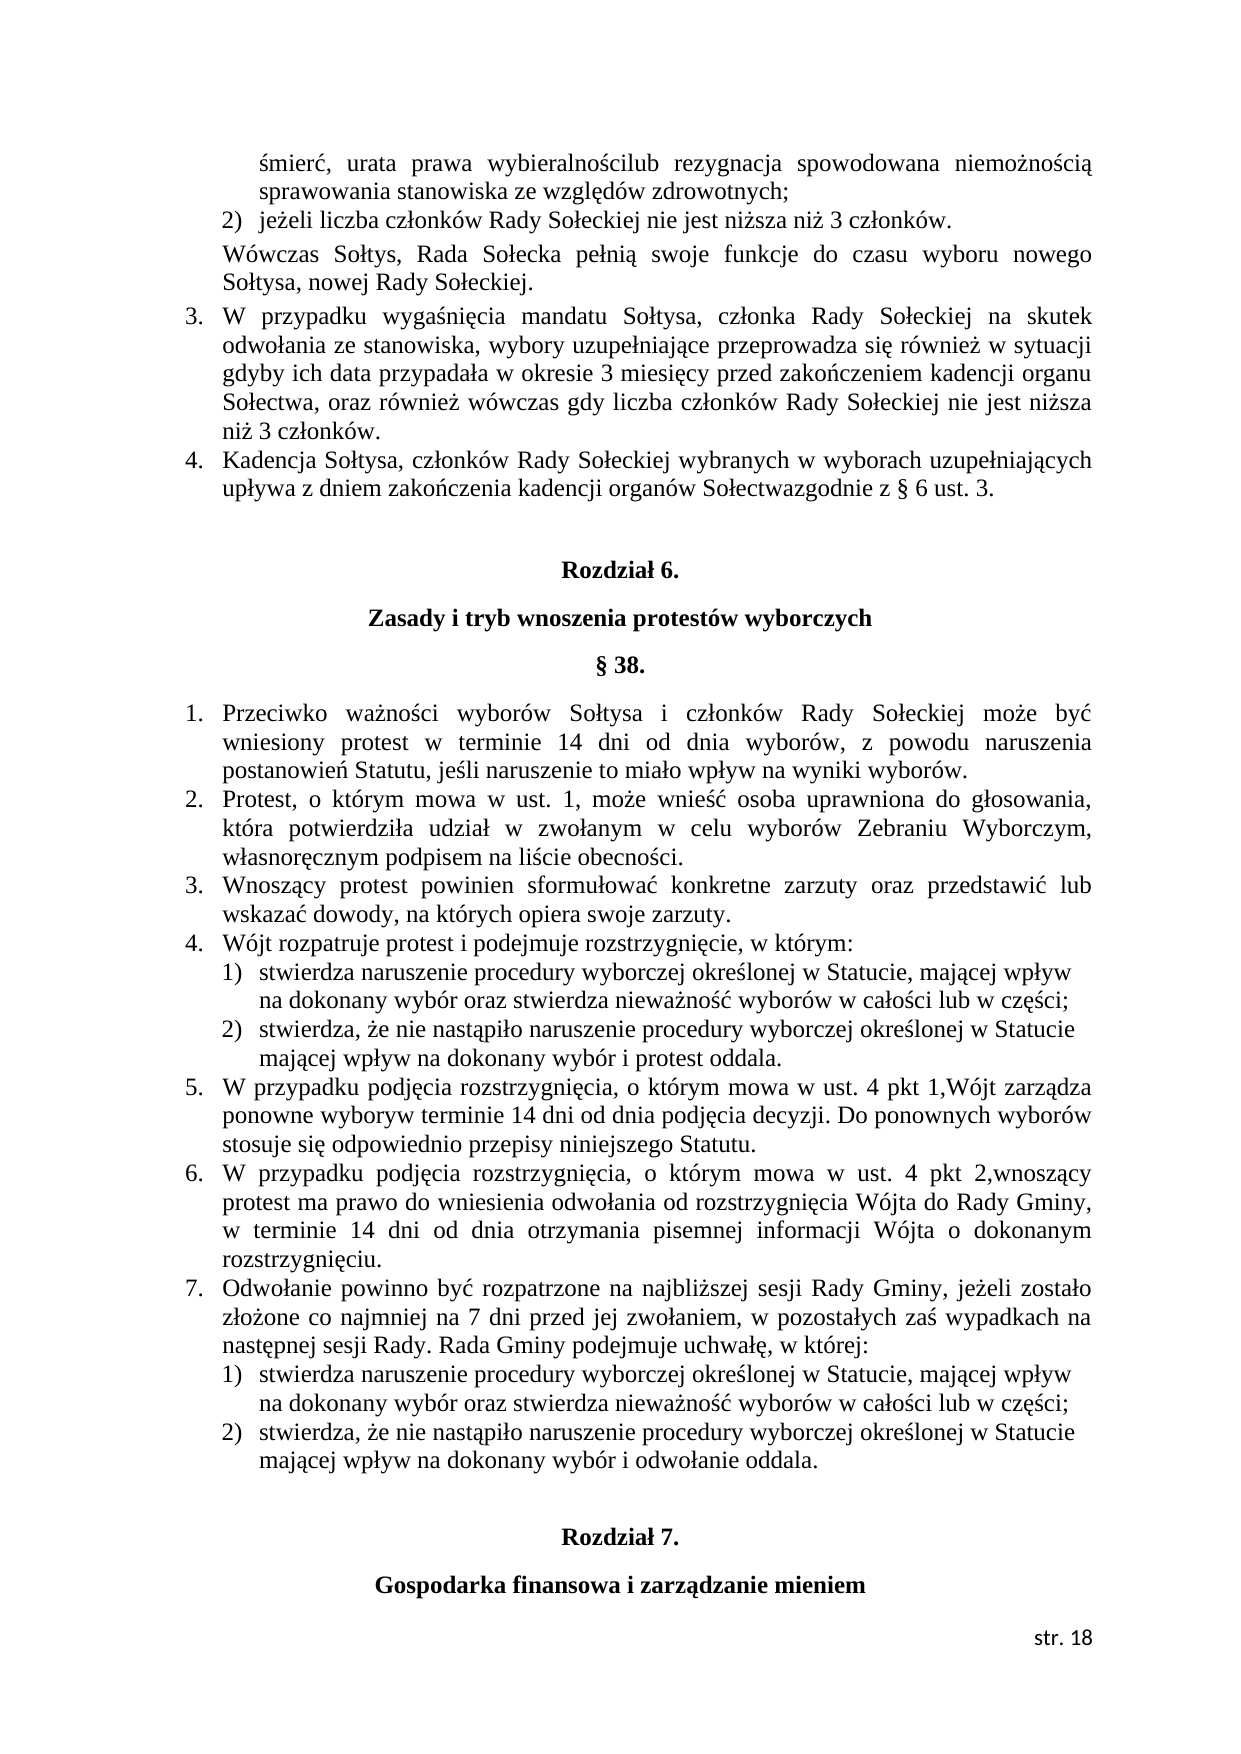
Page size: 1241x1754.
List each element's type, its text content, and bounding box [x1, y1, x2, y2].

list Wójt rozpatruje protest i podejmuje rozstrzygnięcie, w którym: [185, 928, 1093, 957]
text § 38. [148, 650, 1093, 679]
list Przeciwko ważności wyborów Sołtysa i członków Rady Sołeckiej może być wniesiony protest w terminie 14 dni od dnia wyborów, z powodu naruszenia postanowień Statutu, jeśli naruszenie to miało wpływ na wyniki wyborów. [185, 698, 1093, 784]
list stwierdza naruszenie procedury wyborczej określonej w Statucie, mającej wpływ na dokonany wybór oraz stwierdza nieważność wyborów w całości lub w części; [221, 1359, 1093, 1417]
list Wówczas Sołtys, Rada Sołecka pełnią swoje funkcje do czasu wyboru nowego Sołtysa, nowej Rady Sołeckiej. [222, 239, 1093, 296]
list W przypadku podjęcia rozstrzygnięcia, o którym mowa w ust. 4 pkt 1,Wójt zarządza ponowne wyboryw terminie 14 dni od dnia podjęcia decyzji. Do ponownych wyborów stosuje się odpowiednio przepisy niniejszego Statutu. [185, 1072, 1093, 1158]
list Kadencja Sołtysa, członków Rady Sołeckiej wybranych w wyborach uzupełniających upływa z dniem zakończenia kadencji organów Sołectwazgodnie z § 6 ust. 3. [185, 445, 1093, 502]
list Odwołanie powinno być rozpatrzone na najbliższej sesji Rady Gminy, jeżeli zostało złożone co najmniej na 7 dni przed jej zwołaniem, w pozostałych zaś wypadkach na następnej sesji Rady. Rada Gminy podejmuje uchwałę, w której: [185, 1273, 1093, 1359]
list Protest, o którym mowa w ust. 1, może wnieść osoba uprawniona do głosowania, która potwierdziła udział w zwołanym w celu wyborów Zebraniu Wyborczym, własnoręcznym podpisem na liście obecności. [185, 784, 1093, 871]
list stwierdza, że nie nastąpiło naruszenie procedury wyborczej określonej w Statucie mającej wpływ na dokonany wybór i protest oddala. [221, 1014, 1093, 1072]
list W przypadku podjęcia rozstrzygnięcia, o którym mowa w ust. 4 pkt 2,wnoszący protest ma prawo do wniesienia odwołania od rozstrzygnięcia Wójta do Rady Gminy, w terminie 14 dni od dnia otrzymania pisemnej informacji Wójta o dokonanym rozstrzygnięciu. [185, 1158, 1093, 1273]
list W przypadku wygaśnięcia mandatu Sołtysa, członka Rady Sołeckiej na skutek odwołania ze stanowiska, wybory uzupełniające przeprowadza się również w sytuacji gdyby ich data przypadała w okresie 3 miesięcy przed zakończeniem kadencji organu Sołectwa, oraz również wówczas gdy liczba członków Rady Sołeckiej nie jest niższa niż 3 członków. [185, 301, 1093, 445]
text Rozdział 6. [148, 555, 1093, 584]
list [221, 148, 1093, 205]
list stwierdza, że nie nastąpiło naruszenie procedury wyborczej określonej w Statucie mającej wpływ na dokonany wybór i odwołanie oddala. [221, 1417, 1093, 1474]
text Rozdział 7. [148, 1522, 1093, 1551]
list Wnoszący protest powinien sformułować konkretne zarzuty oraz przedstawić lub wskazać dowody, na których opiera swoje zarzuty. [185, 871, 1093, 928]
text Gospodarka finansowa i zarządzanie mieniem [148, 1570, 1093, 1598]
list stwierdza naruszenie procedury wyborczej określonej w Statucie, mającej wpływ na dokonany wybór oraz stwierdza nieważność wyborów w całości lub w części; [221, 957, 1093, 1014]
text Zasady i tryb wnoszenia protestów wyborczych [148, 603, 1093, 631]
list jeżeli liczba członków Rady Sołeckiej nie jest niższa niż 3 członków. [221, 205, 1093, 234]
